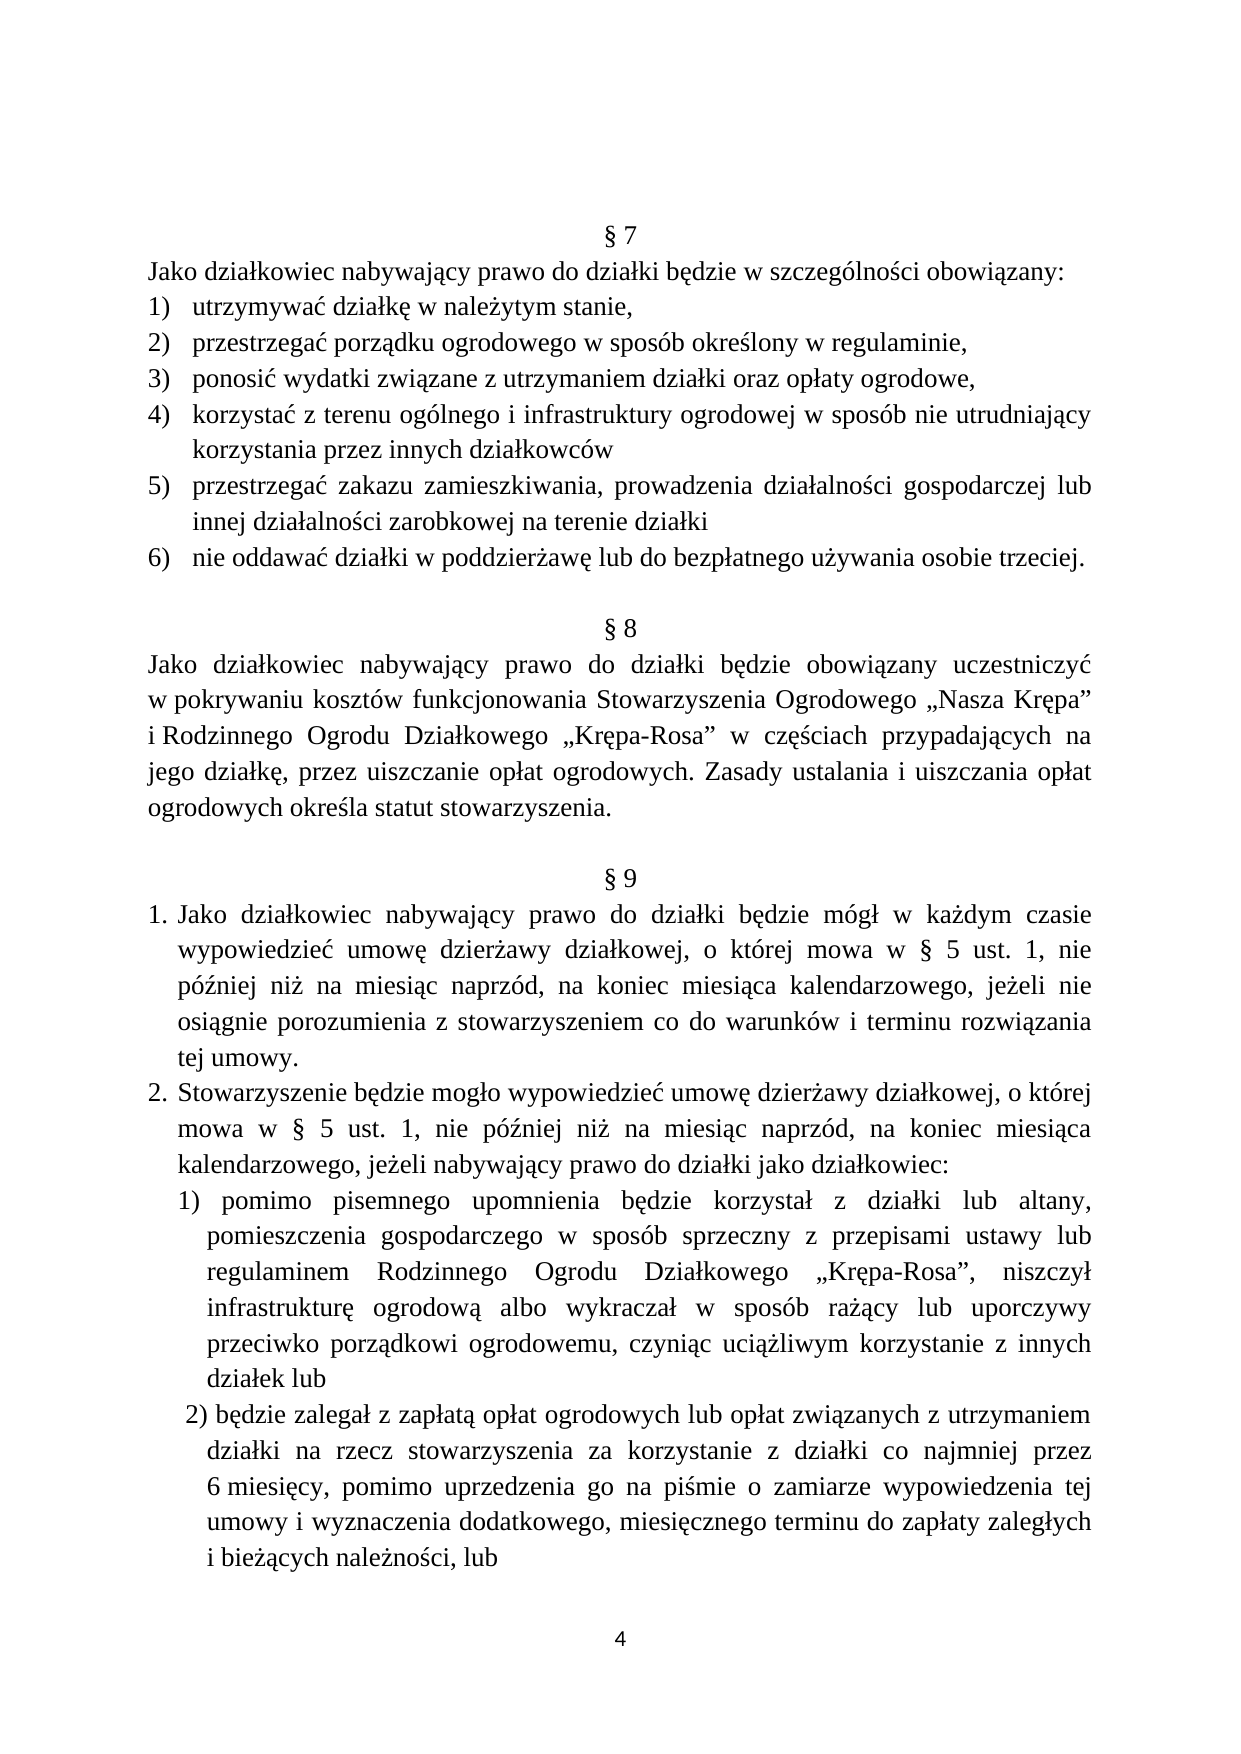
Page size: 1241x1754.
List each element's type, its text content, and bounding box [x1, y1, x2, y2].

list Stowarzyszenie będzie mogło wypowiedzieć umowę dzierżawy działkowej, o której mowa w § 5 ust. 1, nie później niż na miesiąc naprzód, na koniec miesiąca kalendarzowego, jeżeli nabywający prawo do działki jako działkowiec: [148, 1077, 1093, 1179]
list utrzymywać działkę w należytym stanie, [148, 291, 1093, 322]
text § 8 [148, 612, 1093, 643]
list ponosić wydatki związane z utrzymaniem działki oraz opłaty ogrodowe, [148, 362, 1093, 393]
list 2) będzie zalegał z zapłatą opłat ogrodowych lub opłat związanych z utrzymaniem działki na rzecz stowarzyszenia za korzystanie z działki co najmniej przez 6 miesięcy, pomimo uprzedzenia go na piśmie o zamiarze wypowiedzenia tej umowy i wyznaczenia dodatkowego, miesięcznego terminu do zapłaty zaległych i bieżących należności, lub [177, 1398, 1093, 1572]
list Jako działkowiec nabywający prawo do działki będzie mógł w każdym czasie wypowiedzieć umowę dzierżawy działkowej, o której mowa w § 5 ust. 1, nie później niż na miesiąc naprzód, na koniec miesiąca kalendarzowego, jeżeli nie osiągnie porozumienia z stowarzyszeniem co do warunków i terminu rozwiązania tej umowy. [148, 898, 1093, 1072]
list 1) pomimo pisemnego upomnienia będzie korzystał z działki lub altany, pomieszczenia gospodarczego w sposób sprzeczny z przepisami ustawy lub regulaminem Rodzinnego Ogrodu Działkowego „Krępa-Rosa”, niszczył infrastrukturę ogrodową albo wykraczał w sposób rażący lub uporczywy przeciwko porządkowi ogrodowemu, czyniąc uciążliwym korzystanie z innych działek lub [177, 1184, 1093, 1393]
list § 9 [148, 862, 1093, 893]
text Jako działkowiec nabywający prawo do działki będzie obowiązany uczestniczyć w pokrywaniu kosztów funkcjonowania Stowarzyszenia Ogrodowego „Nasza Krępa” i Rodzinnego Ogrodu Działkowego „Krępa-Rosa” w częściach przypadających na jego działkę, przez uiszczanie opłat ogrodowych. Zasady ustalania i uiszczania opłat ogrodowych określa statut stowarzyszenia. [148, 648, 1093, 822]
text § 7 [148, 219, 1093, 250]
list nie oddawać działki w poddzierżawę lub do bezpłatnego używania osobie trzeciej. [148, 541, 1093, 572]
list korzystać z terenu ogólnego i infrastruktury ogrodowej w sposób nie utrudniający korzystania przez innych działkowców [148, 398, 1093, 464]
list przestrzegać porządku ogrodowego w sposób określony w regulaminie, [148, 326, 1093, 357]
list przestrzegać zakazu zamieszkiwania, prowadzenia działalności gospodarczej lub innej działalności zarobkowej na terenie działki [148, 469, 1093, 536]
text Jako działkowiec nabywający prawo do działki będzie w szczególności obowiązany: [148, 255, 1093, 286]
